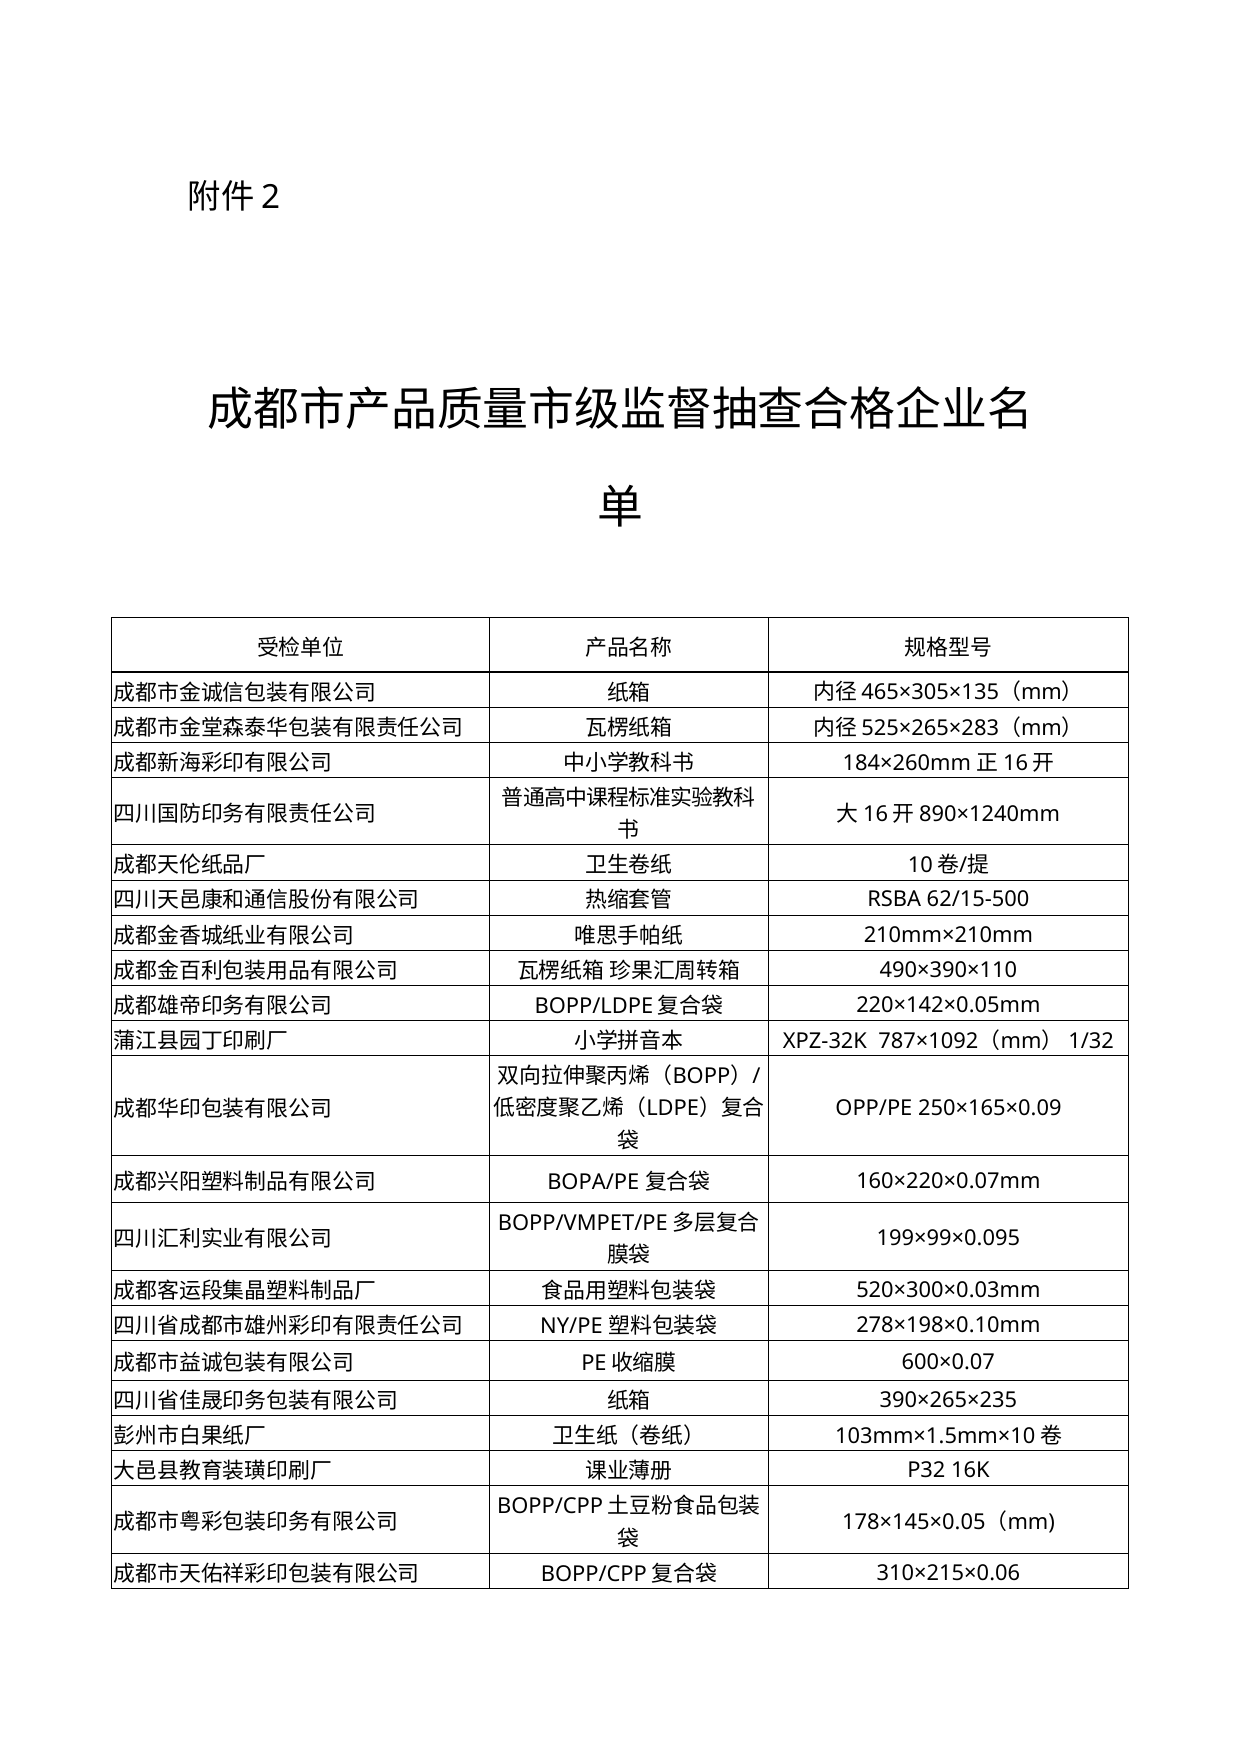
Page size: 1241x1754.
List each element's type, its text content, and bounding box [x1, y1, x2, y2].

table_cell 600×0.07 [769, 1341, 1128, 1380]
table_cell 成都市粤彩包装印务有限公司 [112, 1486, 489, 1553]
table_cell BOPA/PE 复合袋 [490, 1156, 768, 1202]
table_cell 成都市金堂森泰华包装有限责任公司 [112, 708, 489, 742]
table_cell 四川省成都市雄州彩印有限责任公司 [112, 1306, 489, 1340]
table_cell 成都市天佑祥彩印包装有限公司 [112, 1554, 489, 1588]
table_cell XPZ-32K 787×1092（mm） 1/32 [769, 1021, 1128, 1055]
table_header 受检单位 [112, 618, 489, 671]
table_cell 纸箱 [490, 1381, 768, 1415]
table_cell OPP/PE 250×165×0.09 [769, 1056, 1128, 1155]
table_cell 成都兴阳塑料制品有限公司 [112, 1156, 489, 1202]
table_cell 中小学教科书 [490, 743, 768, 777]
table_cell 卫生卷纸 [490, 845, 768, 879]
table_cell 220×142×0.05mm [769, 986, 1128, 1020]
table_cell 蒲江县园丁印刷厂 [112, 1021, 489, 1055]
table_cell 10卷/提 [769, 845, 1128, 879]
table_cell 课业薄册 [490, 1451, 768, 1485]
table_cell 内径525×265×283（mm） [769, 708, 1128, 742]
table_cell 热缩套管 [490, 881, 768, 914]
table_cell 成都雄帝印务有限公司 [112, 986, 489, 1020]
table_cell 184×260mm 正16开 [769, 743, 1128, 777]
table_cell 成都客运段集晶塑料制品厂 [112, 1271, 489, 1305]
table_cell 大邑县教育装璜印刷厂 [112, 1451, 489, 1485]
table_cell 瓦楞纸箱 珍果汇周转箱 [490, 951, 768, 985]
table_cell PE收缩膜 [490, 1341, 768, 1380]
table_cell BOPP/VMPET/PE多层复合膜袋 [490, 1203, 768, 1269]
table_cell 双向拉伸聚丙烯（BOPP）/低密度聚乙烯（LDPE）复合袋 [490, 1056, 768, 1155]
table_cell 四川国防印务有限责任公司 [112, 778, 489, 844]
table_cell NY/PE 塑料包装袋 [490, 1306, 768, 1340]
table_cell 成都金百利包装用品有限公司 [112, 951, 489, 985]
table_cell 大16开 890×1240mm [769, 778, 1128, 844]
table_cell 160×220×0.07mm [769, 1156, 1128, 1202]
table_cell P32 16K [769, 1451, 1128, 1485]
table_cell 纸箱 [490, 673, 768, 707]
table_cell 成都华印包装有限公司 [112, 1056, 489, 1155]
table_cell 四川汇利实业有限公司 [112, 1203, 489, 1269]
table_cell 成都市金诚信包装有限公司 [112, 673, 489, 707]
table_cell BOPP/CPP复合袋 [490, 1554, 768, 1588]
table_cell 490×390×110 [769, 951, 1128, 985]
table_cell 四川省佳晟印务包装有限公司 [112, 1381, 489, 1415]
table_cell 199×99×0.095 [769, 1203, 1128, 1269]
table_cell 210mm×210mm [769, 916, 1128, 950]
table_cell 520×300×0.03mm [769, 1271, 1128, 1305]
text 成都市产品质量市级监督抽查合格企业名单 [187, 357, 1053, 552]
table_cell 178×145×0.05（mm) [769, 1486, 1128, 1553]
table_cell 小学拼音本 [490, 1021, 768, 1055]
table_cell 彭州市白果纸厂 [112, 1416, 489, 1450]
table_cell 普通高中课程标准实验教科书 [490, 778, 768, 844]
table_cell 内径465×305×135（mm） [769, 673, 1128, 707]
table_cell 成都金香城纸业有限公司 [112, 916, 489, 950]
table_cell 唯思手帕纸 [490, 916, 768, 950]
table_cell 瓦楞纸箱 [490, 708, 768, 742]
table_cell 四川天邑康和通信股份有限公司 [112, 881, 489, 914]
table_cell 卫生纸（卷纸） [490, 1416, 768, 1450]
table_cell 食品用塑料包装袋 [490, 1271, 768, 1305]
table_cell 390×265×235 [769, 1381, 1128, 1415]
table_cell 成都天伦纸品厂 [112, 845, 489, 879]
table_cell 成都市益诚包装有限公司 [112, 1341, 489, 1380]
table_header 产品名称 [490, 618, 768, 671]
table_cell 成都新海彩印有限公司 [112, 743, 489, 777]
table_cell RSBA 62/15-500 [769, 881, 1128, 914]
text 附件2 [187, 162, 1053, 227]
table_cell BOPP/LDPE复合袋 [490, 986, 768, 1020]
table_cell BOPP/CPP土豆粉食品包装袋 [490, 1486, 768, 1553]
table_cell 310×215×0.06 [769, 1554, 1128, 1588]
table_cell 278×198×0.10mm [769, 1306, 1128, 1340]
table_header 规格型号 [769, 618, 1128, 671]
table_cell 103mm×1.5mm×10卷 [769, 1416, 1128, 1450]
